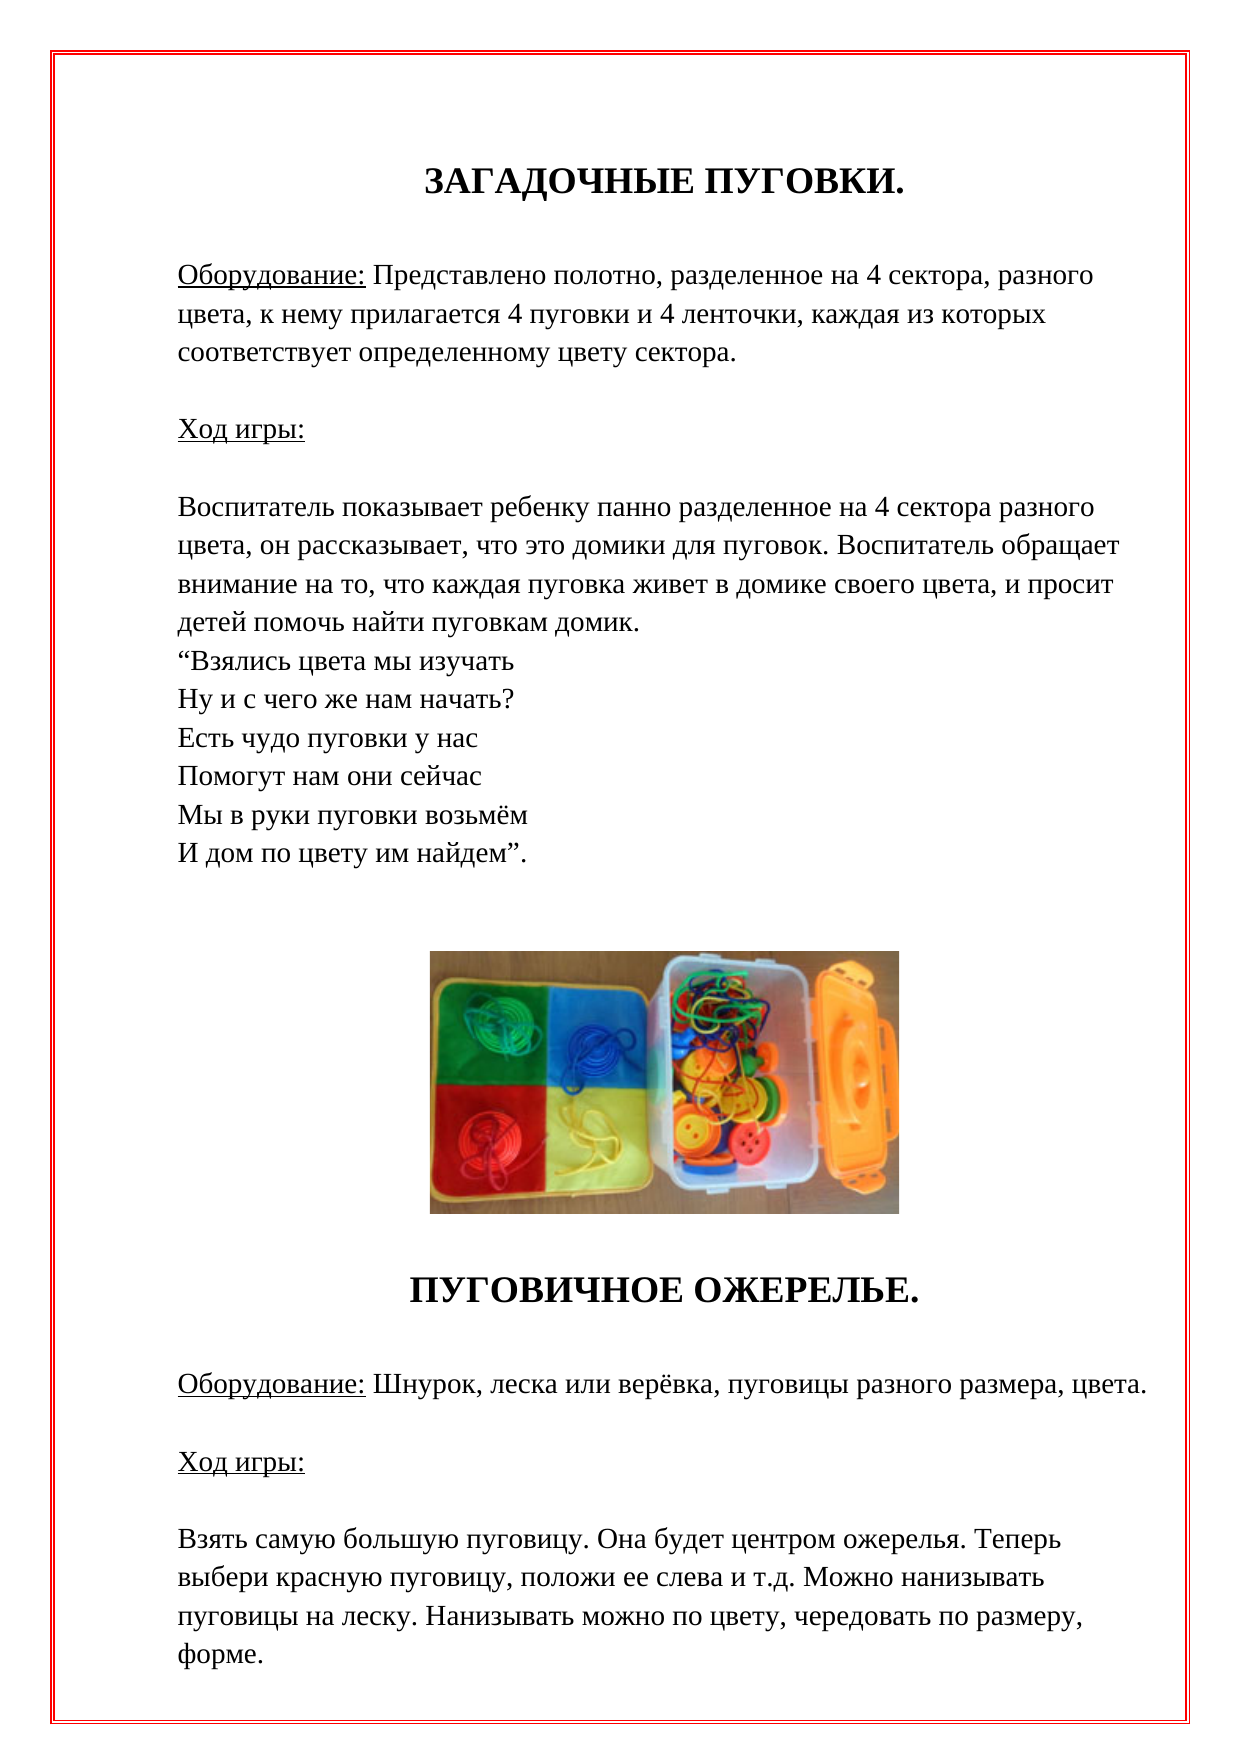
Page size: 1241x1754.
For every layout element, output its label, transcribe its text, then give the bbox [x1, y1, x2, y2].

text Воспитатель показывает ребенку панно разделенное на 4 сектора разного цвета, он рассказывает, что это домики для пуговок. Воспитатель обращает внимание на то, что каждая пуговка живет в домике своего цвета, и просит детей помочь найти пуговкам домик. [177, 489, 1152, 638]
text Взять самую большую пуговицу. Она будет центром ожерелья. Теперь выбери красную пуговицу, положи ее слева и т.д. Можно нанизывать пуговицы на леску. Нанизывать можно по цвету, чередовать по размеру, форме. [177, 1521, 1152, 1670]
text Загадочные пуговки. [177, 158, 1152, 201]
text Пуговичное ожерелье. [177, 1267, 1152, 1311]
text “Взялись цвета мы изучать Ну и с чего же нам начать? Есть чудо пуговки у нас Помогут нам они сейчас Мы в руки пуговки возьмём И дом по цвету им найдем”. [177, 643, 1152, 869]
text Ход игры: [177, 1444, 1152, 1477]
text Оборудование: Шнурок, леска или верёвка, пуговицы разного размера, цвета. [177, 1367, 1152, 1400]
picture [429, 951, 900, 1214]
text Оборудование: Представлено полотно, разделенное на 4 сектора, разного цвета, к нему прилагается 4 пуговки и 4 ленточки, каждая из которых соответствует определенному цвету сектора. [177, 257, 1152, 368]
text Ход игры: [177, 412, 1152, 445]
